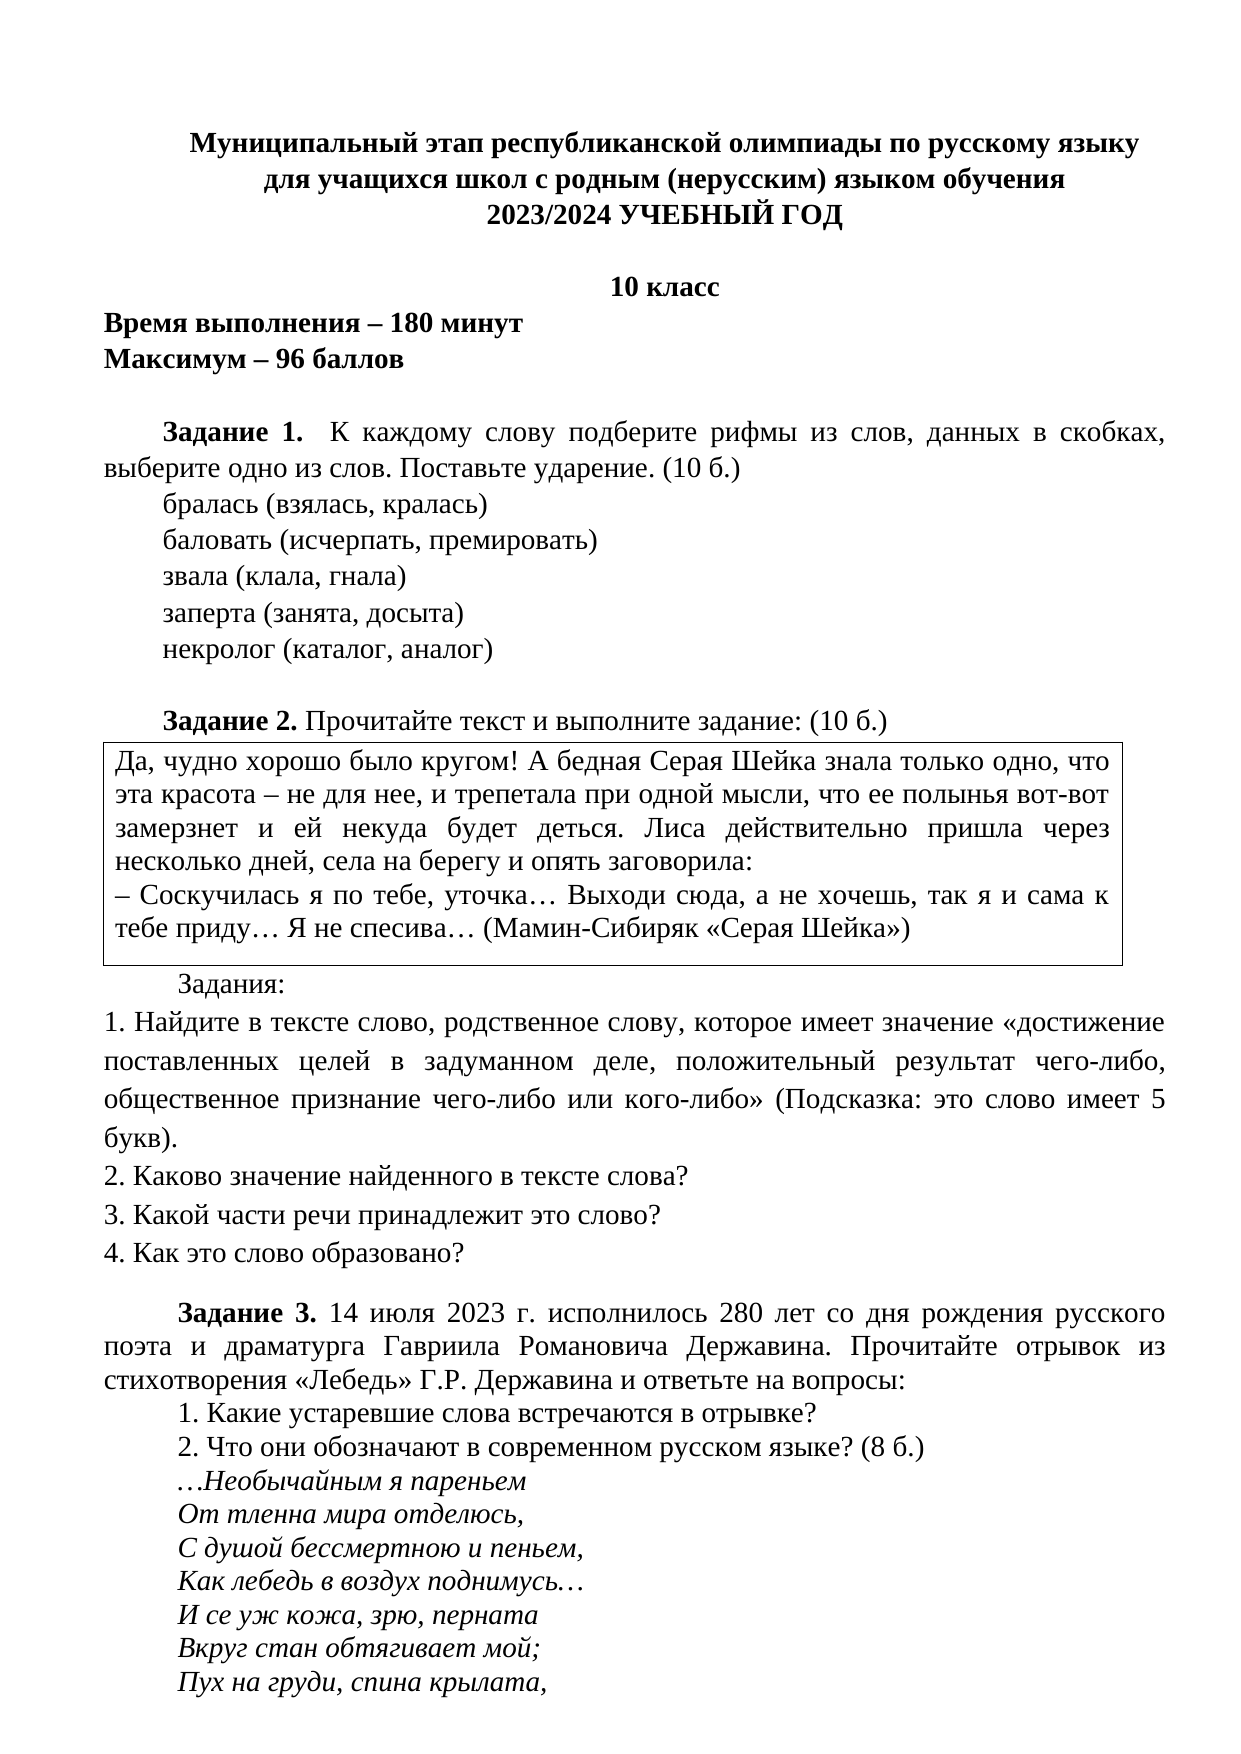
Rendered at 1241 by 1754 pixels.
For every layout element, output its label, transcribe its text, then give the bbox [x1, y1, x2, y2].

text Задание 2. Прочитайте текст и выполните задание: (10 б.) [103, 703, 1167, 737]
text Пух на груди, спина крылата, [103, 1664, 1167, 1697]
text звала (клала, гнала) [103, 558, 1167, 592]
text 2. Что они обозначают в современном русском языке? (8 б.) [103, 1429, 1167, 1463]
table_header Да, чудно хорошо было кругом! А бедная Серая Шейка знала только одно, что эта красота – не для нее, и трепетала при одной мысли, что ее полынья вот-вот замерзнет и ей некуда будет деться. Лиса действительно пришла через несколько дней, села на берегу и опять заговорила: – Соскучилась я по тебе, уточка… Выходи сюда, а не хочешь, так я и сама к тебе приду… Я не спесива… (Мамин-Сибиряк «Серая Шейка») [104, 743, 1122, 965]
text 1. Найдите в тексте слово, родственное слову, которое имеет значение «достижение поставленных целей в задуманном деле, положительный результат чего-либо, общественное признание чего-либо или кого-либо» (Подсказка: это слово имеет 5 букв). [103, 1004, 1167, 1153]
text Задание 3. 14 июля 2023 г. исполнилось 280 лет со дня рождения русского поэта и драматурга Гавриила Романовича Державина. Прочитайте отрывок из стихотворения «Лебедь» Г.Р. Державина и ответьте на вопросы: [103, 1295, 1167, 1396]
text 10 класс [103, 269, 1167, 303]
text Вкруг стан обтягивает мой; [103, 1630, 1167, 1664]
text бралась (взялась, кралась) [103, 486, 1167, 520]
text 4. Как это слово образовано? [103, 1236, 1167, 1269]
text баловать (исчерпать, премировать) [103, 522, 1167, 556]
text Как лебедь в воздух поднимусь… [103, 1563, 1167, 1597]
text 3. Какой части речи принадлежит это слово? [103, 1197, 1167, 1231]
text Задание 1. К каждому слову подберите рифмы из слов, данных в скобках, выберите одно из слов. Поставьте ударение. (10 б.) [103, 414, 1167, 484]
text …Необычайным я пареньем [103, 1463, 1167, 1496]
text С душой бессмертною и пеньем, [103, 1530, 1167, 1563]
text Время выполнения – 180 минут [103, 306, 1167, 339]
text 1. Какие устаревшие слова встречаются в отрывке? [103, 1396, 1167, 1429]
text Задания: [103, 966, 1167, 999]
text 2023/2024 УЧЕБНЫЙ ГОД [103, 197, 1167, 231]
text некролог (каталог, аналог) [103, 631, 1167, 664]
text От тленна мира отделюсь, [103, 1496, 1167, 1530]
text 2. Каково значение найденного в тексте слова? [103, 1158, 1167, 1192]
text И се уж кожа, зрю, перната [103, 1597, 1167, 1630]
text для учащихся школ с родным (нерусским) языком обучения [103, 161, 1167, 194]
text заперта (занята, досыта) [103, 595, 1167, 628]
text Максимум – 96 баллов [103, 342, 1167, 375]
text Муниципальный этап республиканской олимпиады по русскому языку [103, 125, 1167, 158]
